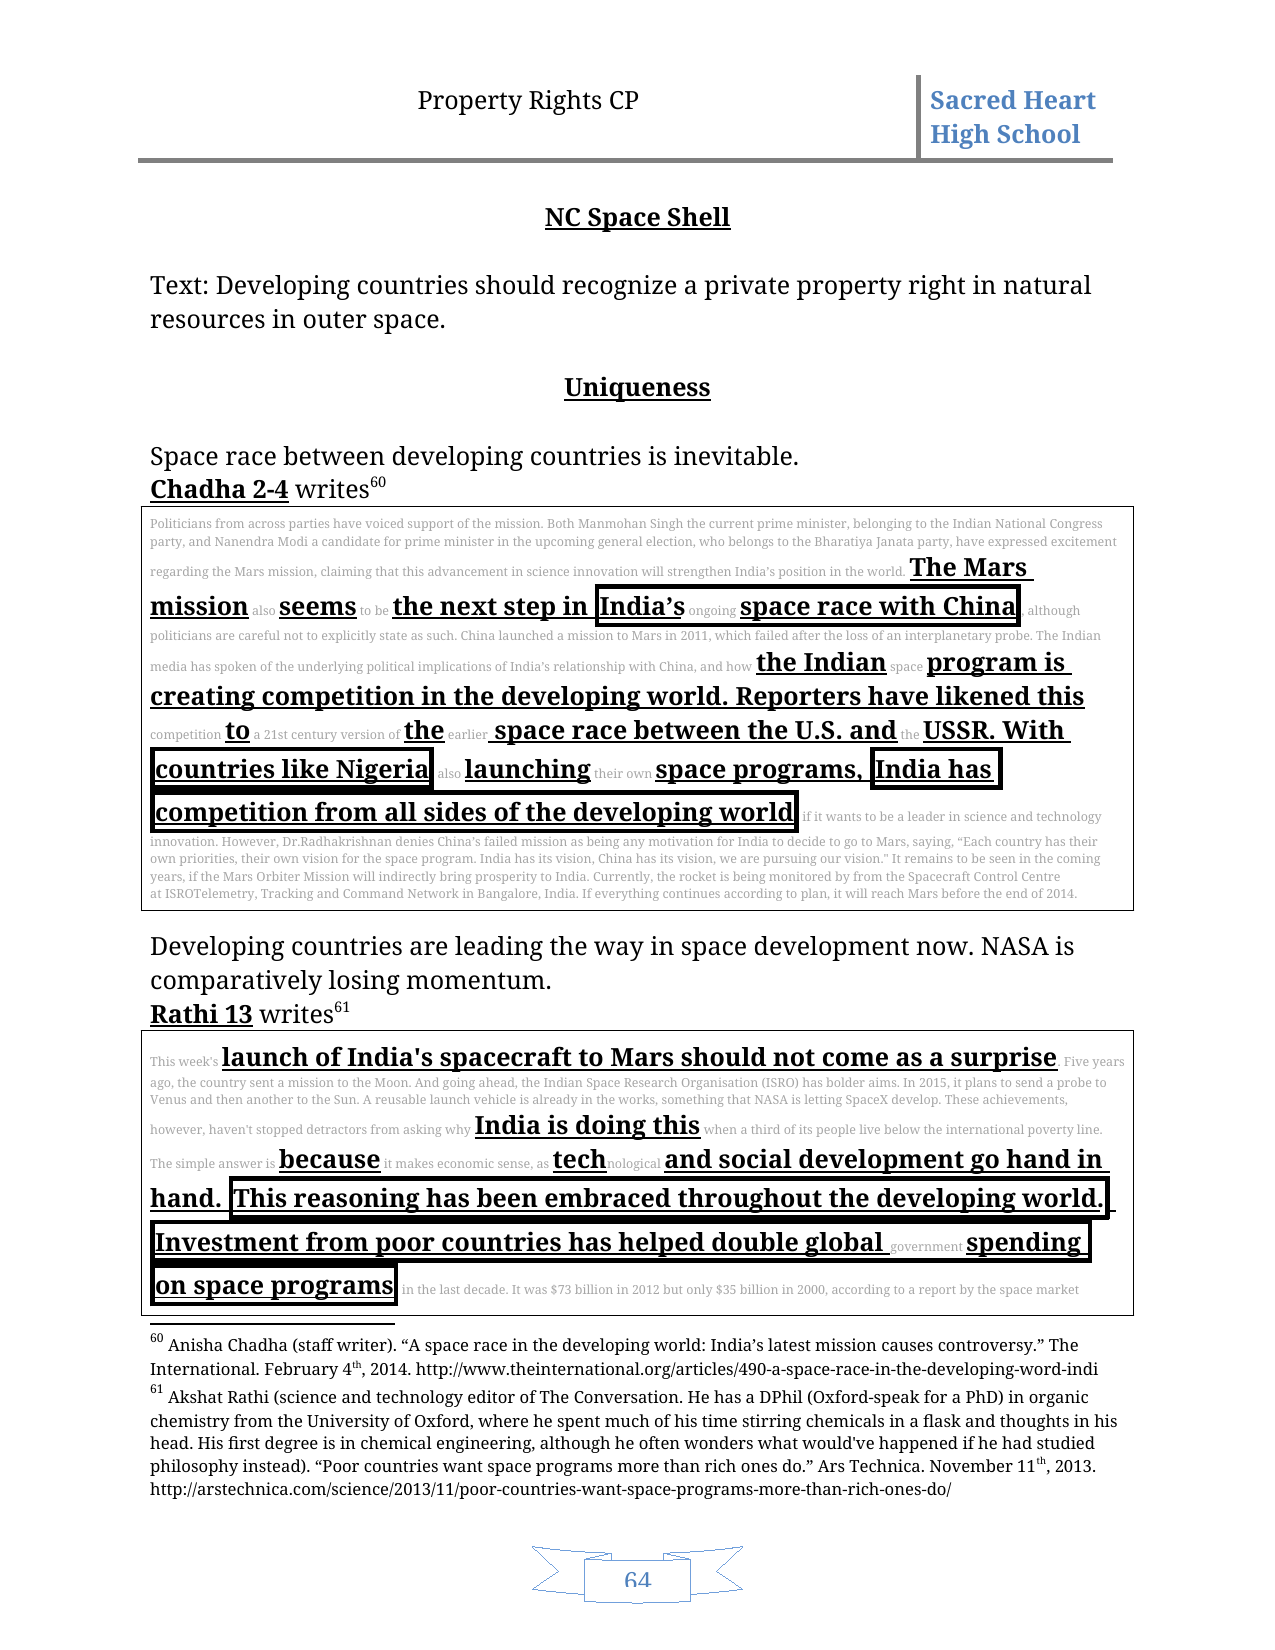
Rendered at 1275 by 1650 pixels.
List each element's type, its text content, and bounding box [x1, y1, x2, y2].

text Developing countries are leading the way in space development now. NASA is comparatively losing momentum. [150, 928, 1125, 996]
text Text: Developing countries should recognize a private property right in natural resources in outer space. [150, 268, 1125, 336]
subtitle Uniqueness [150, 370, 1125, 404]
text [142, 1031, 1133, 1315]
subtitle NC Space Shell [150, 200, 1125, 234]
text Space race between developing countries is inevitable. [150, 438, 1125, 472]
text Chadha 2-4 writes [150, 472, 1125, 506]
text Politicians from across parties have voiced support of the mission. Both Manmohan Singh the current prime minister, belonging to the Indian National Congress party, and Nanendra Modi a candidate for prime minister in the upcoming general election, who belongs to the Bharatiya Janata party, have expressed excitement regarding the Mars mission, claiming that this advancement in science innovation will strengthen India’s position in the world. The Mars mission also seems to be the next step in India’s ongoing space race with China, although politicians are careful not to explicitly state as such. China launched a mission to Mars in 2011, which failed after the loss of an interplanetary probe. The Indian media has spoken of the underlying political implications of India’s relationship with China, and how the Indian space program is creating competition in the developing world. Reporters have likened this competition to a 21st century version of the earlier space race between the U.S. and the USSR. With countries like Nigeria also launching their own space programs, India has competition from all sides of the developing world if it wants to be a leader in science and technology innovation. However, Dr.Radhakrishnan denies China’s failed mission as being any motivation for India to decide to go to Mars, saying, “Each country has their own priorities, their own vision for the space program. India has its vision, China has its vision, we are pursuing our vision." It remains to be seen in the coming years, if the Mars Orbiter Mission will indirectly bring prosperity to India. Currently, the rocket is being monitored by from the Spacecraft Control Centre at ISROTelemetry, Tracking and Command Network in Bangalore, India. If everything continues according to plan, it will reach Mars before the end of 2014. [142, 507, 1133, 910]
text Rathi 13 writes [150, 996, 1125, 1030]
